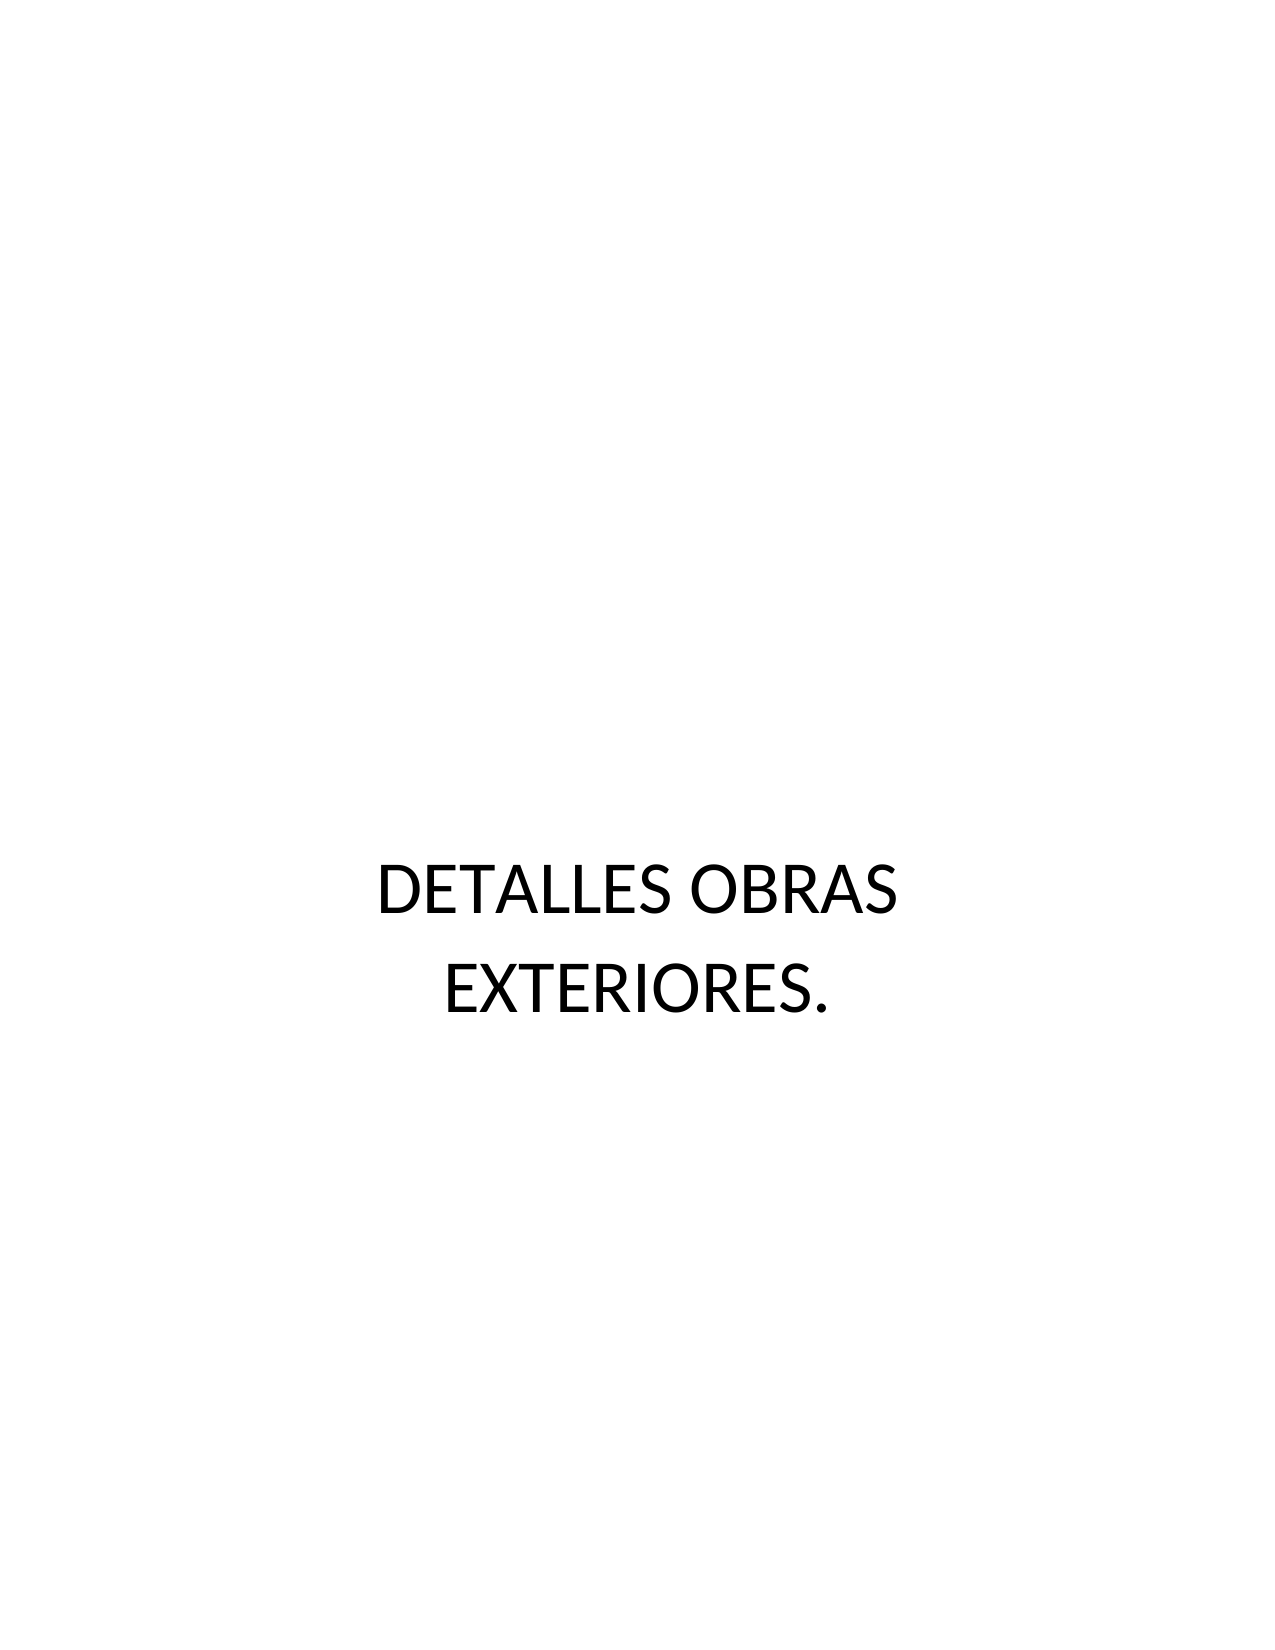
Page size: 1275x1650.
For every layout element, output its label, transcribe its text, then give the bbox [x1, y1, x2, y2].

text DETALLES OBRAS EXTERIORES. [177, 841, 1098, 1031]
